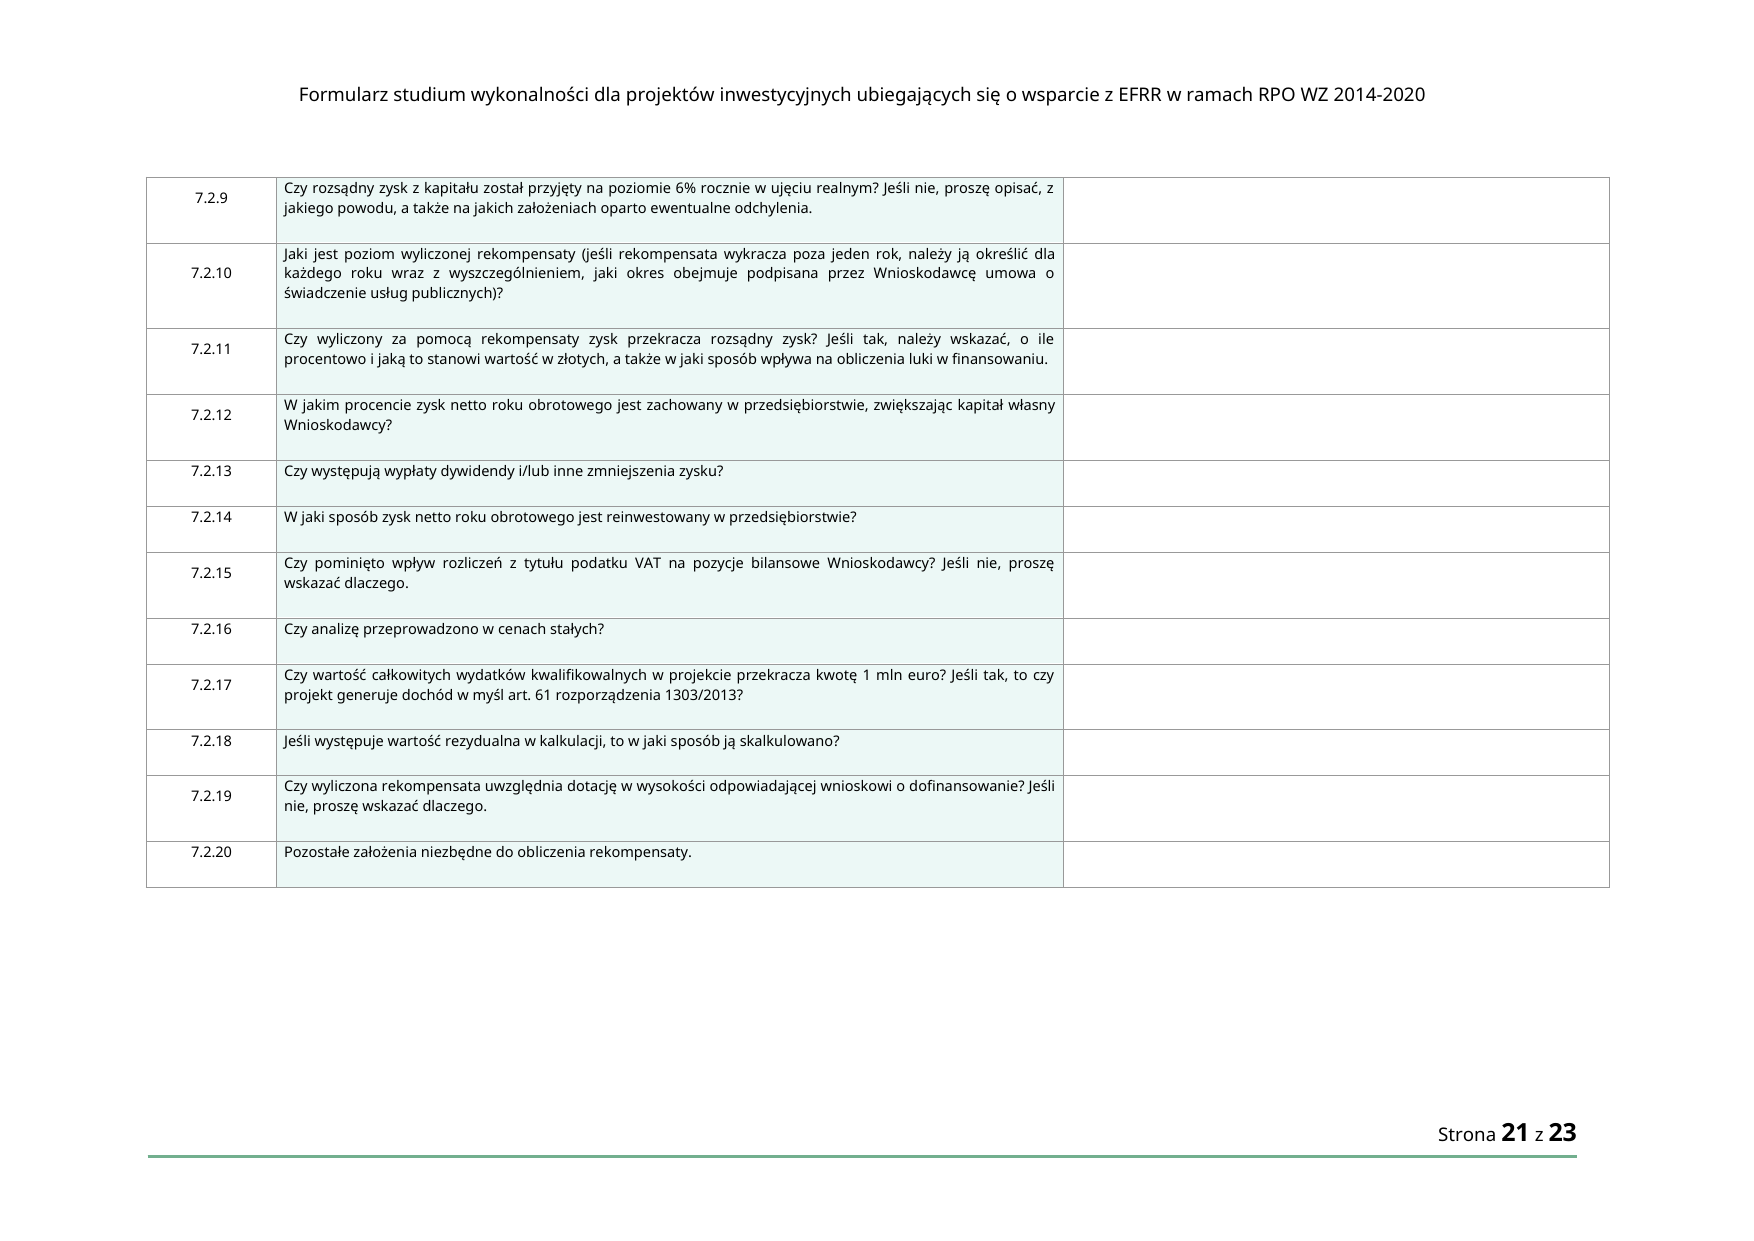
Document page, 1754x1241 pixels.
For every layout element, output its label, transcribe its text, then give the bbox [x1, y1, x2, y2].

table_cell [1064, 329, 1609, 394]
table_cell [1064, 619, 1609, 663]
table_cell 7.2.11 [147, 329, 276, 394]
table_cell Pozostałe założenia niezbędne do obliczenia rekompensaty. [277, 842, 1063, 887]
table_cell 7.2.13 [147, 461, 276, 506]
table_cell W jakim procencie zysk netto roku obrotowego jest zachowany w przedsiębiorstwie, zwiększając kapitał własny Wnioskodawcy? [277, 395, 1063, 460]
table_cell 7.2.10 [147, 244, 276, 328]
table_cell 7.2.16 [147, 619, 276, 663]
table_cell 7.2.20 [147, 842, 276, 887]
table_cell [1064, 553, 1609, 617]
table_cell [1064, 665, 1609, 729]
table_cell Czy pominięto wpływ rozliczeń z tytułu podatku VAT na pozycje bilansowe Wnioskodawcy? Jeśli nie, proszę wskazać dlaczego. [277, 553, 1063, 617]
table_cell 7.2.15 [147, 553, 276, 617]
table_cell [1064, 730, 1609, 775]
table_cell [1064, 842, 1609, 887]
table_cell [1064, 395, 1609, 460]
table_cell W jaki sposób zysk netto roku obrotowego jest reinwestowany w przedsiębiorstwie? [277, 507, 1063, 552]
table_cell Czy rozsądny zysk z kapitału został przyjęty na poziomie 6% rocznie w ujęciu realnym? Jeśli nie, proszę opisać, z jakiego powodu, a także na jakich założeniach oparto ewentualne odchylenia. [277, 178, 1063, 242]
table_cell Czy analizę przeprowadzono w cenach stałych? [277, 619, 1063, 663]
table_cell 7.2.9 [147, 178, 276, 242]
table_cell Jeśli występuje wartość rezydualna w kalkulacji, to w jaki sposób ją skalkulowano? [277, 730, 1063, 775]
table_cell 7.2.14 [147, 507, 276, 552]
table_cell 7.2.18 [147, 730, 276, 775]
table_cell Czy wyliczona rekompensata uwzględnia dotację w wysokości odpowiadającej wnioskowi o dofinansowanie? Jeśli nie, proszę wskazać dlaczego. [277, 776, 1063, 841]
table_cell Czy występują wypłaty dywidendy i/lub inne zmniejszenia zysku? [277, 461, 1063, 506]
table_cell [1064, 244, 1609, 328]
table_cell 7.2.17 [147, 665, 276, 729]
table_cell [1064, 461, 1609, 506]
table_cell Czy wartość całkowitych wydatków kwalifikowalnych w projekcie przekracza kwotę 1 mln euro? Jeśli tak, to czy projekt generuje dochód w myśl art. 61 rozporządzenia 1303/2013? [277, 665, 1063, 729]
table_cell [1064, 776, 1609, 841]
table_cell Jaki jest poziom wyliczonej rekompensaty (jeśli rekompensata wykracza poza jeden rok, należy ją określić dla każdego roku wraz z wyszczególnieniem, jaki okres obejmuje podpisana przez Wnioskodawcę umowa o świadczenie usług publicznych)? [277, 244, 1063, 328]
table_cell [1064, 178, 1609, 242]
table_cell 7.2.19 [147, 776, 276, 841]
table_cell [1064, 507, 1609, 552]
table_cell 7.2.12 [147, 395, 276, 460]
table_cell Czy wyliczony za pomocą rekompensaty zysk przekracza rozsądny zysk? Jeśli tak, należy wskazać, o ile procentowo i jaką to stanowi wartość w złotych, a także w jaki sposób wpływa na obliczenia luki w finansowaniu. [277, 329, 1063, 394]
